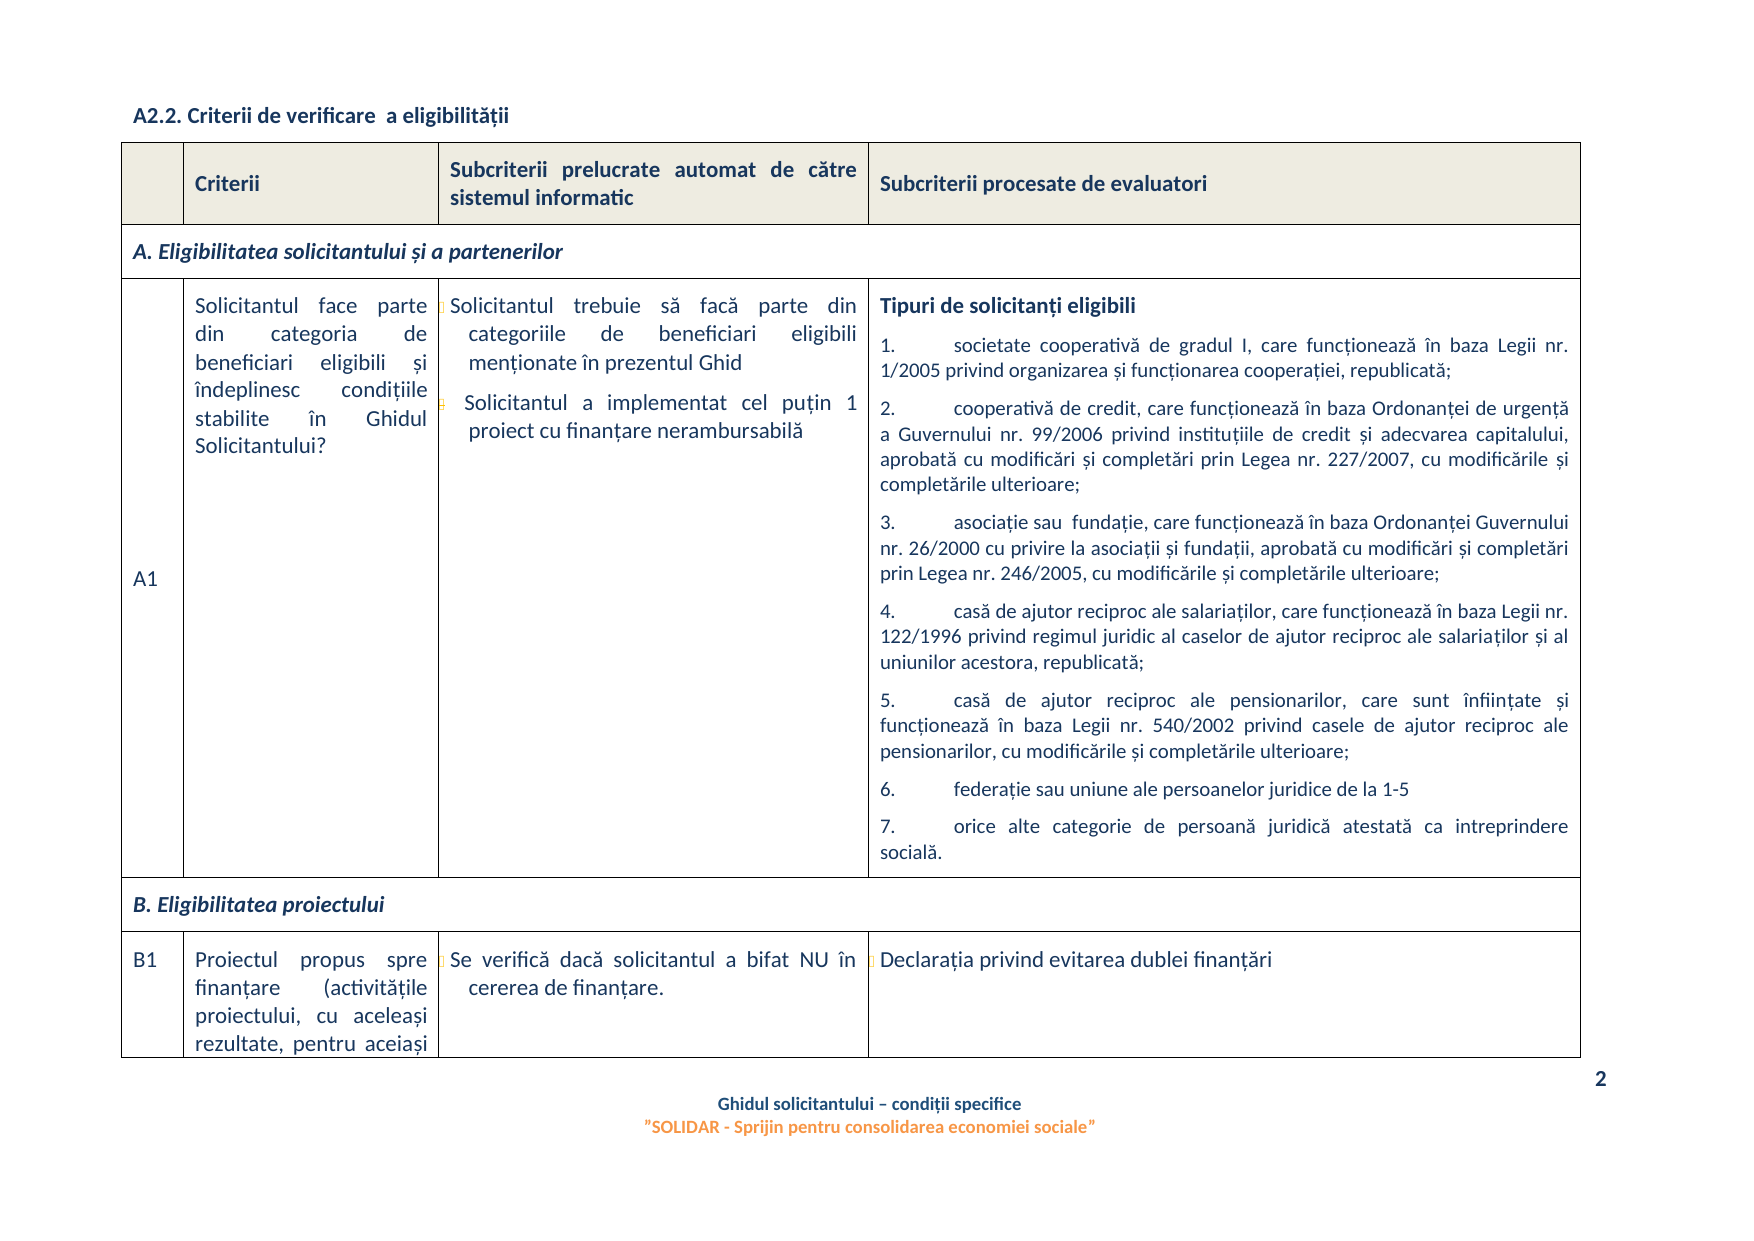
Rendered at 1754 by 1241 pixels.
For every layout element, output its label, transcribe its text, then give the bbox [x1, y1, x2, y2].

table_header Subcriterii prelucrate automat de către sistemul informatic [439, 143, 868, 224]
table_header Criterii [184, 143, 438, 224]
table_header Subcriterii procesate de evaluatori [869, 143, 1580, 224]
table_cell A1 [122, 279, 183, 877]
table_cell Tipuri de solicitanți eligibili 1. societate cooperativă de gradul I, care funcţionează în baza Legii nr. 1/2005 privind organizarea şi funcţionarea cooperaţiei, republicată; 2. cooperativă de credit, care funcţionează în baza Ordonanţei de urgenţă a Guvernului nr. 99/2006 privind instituţiile de credit şi adecvarea capitalului, aprobată cu modificări şi completări prin Legea nr. 227/2007, cu modificările şi completările ulterioare; 3. asociaţie sau fundaţie, care funcţionează în baza Ordonanţei Guvernului nr. 26/2000 cu privire la asociaţii şi fundaţii, aprobată cu modificări şi completări prin Legea nr. 246/2005, cu modificările şi completările ulterioare; 4. casă de ajutor reciproc ale salariaţilor, care funcţionează în baza Legii nr. 122/1996 privind regimul juridic al caselor de ajutor reciproc ale salariaţilor şi al uniunilor acestora, republicată; 5. casă de ajutor reciproc ale pensionarilor, care sunt înfiinţate şi funcţionează în baza Legii nr. 540/2002 privind casele de ajutor reciproc ale pensionarilor, cu modificările şi completările ulterioare; 6. federaţie sau uniune ale persoanelor juridice de la 1-5 7. orice alte categorie de persoană juridică atestată ca intreprindere socială. [869, 279, 1580, 877]
table_header [122, 143, 183, 224]
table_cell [439, 932, 868, 1057]
table_cell Solicitantul trebuie să facă parte din categoriile de beneficiari eligibili menționate în prezentul Ghid Solicitantul a implementat cel puțin 1 proiect cu finanțare nerambursabilă [439, 279, 868, 877]
table_cell B1 [122, 932, 183, 1057]
subtitle A2.2. Criterii de verificare a eligibilității [133, 101, 1606, 129]
table_cell A. Eligibilitatea solicitantului şi a partenerilor [122, 225, 1580, 278]
table_cell Solicitantul face parte din categoria de beneficiari eligibili și îndeplinesc condițiile stabilite în Ghidul Solicitantului? [184, 279, 438, 877]
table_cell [184, 932, 438, 1057]
table_cell B. Eligibilitatea proiectului [122, 878, 1580, 931]
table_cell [869, 932, 1580, 1057]
